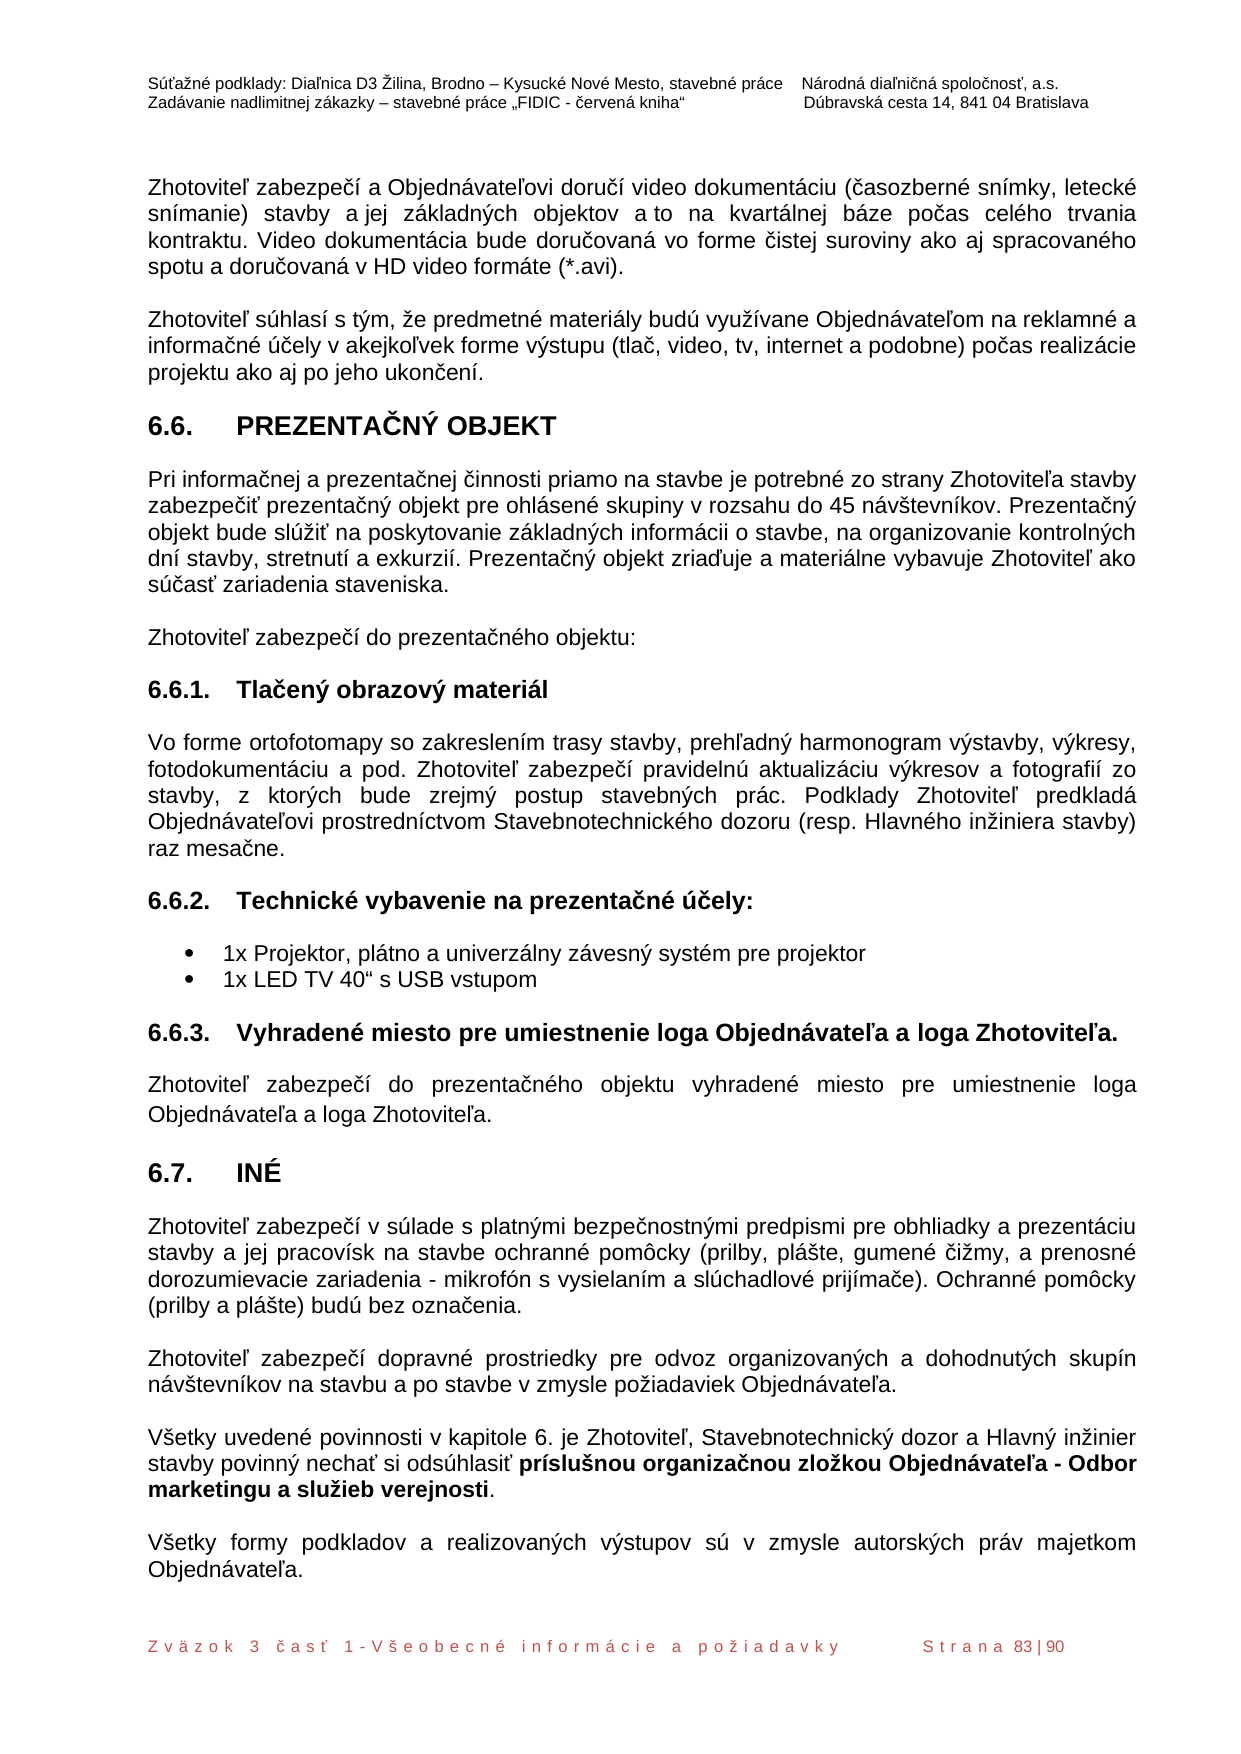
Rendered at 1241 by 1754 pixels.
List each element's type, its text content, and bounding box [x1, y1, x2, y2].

subtitle Prezentačný objekt [148, 410, 1137, 441]
subtitle INÉ [148, 1157, 1137, 1188]
list 1x Projektor, plátno a univerzálny závesný systém pre projektor [185, 940, 1137, 966]
text Vo forme ortofotomapy so zakreslením trasy stavby, prehľadný harmonogram výstavby, výkresy, fotodokumentáciu a pod. Zhotoviteľ zabezpečí pravidelnú aktualizáciu výkresov a fotografií zo stavby, z ktorých bude zrejmý postup stavebných prác. Podklady Zhotoviteľ predkladá Objednávateľovi prostredníctvom Stavebnotechnického dozoru (resp. Hlavného inžiniera stavby) raz mesačne. [148, 729, 1137, 861]
subtitle Technické vybavenie na prezentačné účely: [148, 886, 1137, 915]
subtitle Tlačený obrazový materiál [148, 676, 1137, 704]
subtitle Vyhradené miesto pre umiestnenie loga Objednávateľa a loga Zhotoviteľa. [148, 1017, 1137, 1046]
text Zhotoviteľ zabezpečí v súlade s platnými bezpečnostnými predpismi pre obhliadky a prezentáciu stavby a jej pracovísk na stavbe ochranné pomôcky (prilby, plášte, gumené čižmy, a prenosné dorozumievacie zariadenia - mikrofón s vysielaním a slúchadlové prijímače). Ochranné pomôcky (prilby a plášte) budú bez označenia. [148, 1213, 1137, 1318]
text Zhotoviteľ súhlasí s tým, že predmetné materiály budú využívane Objednávateľom na reklamné a informačné účely v akejkoľvek forme výstupu (tlač, video, tv, internet a podobne) počas realizácie projektu ako aj po jeho ukončení. [148, 306, 1137, 385]
list 1x LED TV 40“ s USB vstupom [185, 966, 1137, 992]
text Všetky uvedené povinnosti v kapitole 6. je Zhotoviteľ, Stavebnotechnický dozor a Hlavný inžinier stavby povinný nechať si odsúhlasiť príslušnou organizačnou zložkou Objednávateľa - Odbor marketingu a služieb verejnosti. [148, 1424, 1137, 1503]
text Zhotoviteľ zabezpečí do prezentačného objektu: [148, 624, 1137, 651]
text Zhotoviteľ zabezpečí dopravné prostriedky pre odvoz organizovaných a dohodnutých skupín návštevníkov na stavbu a po stavbe v zmysle požiadaviek Objednávateľa. [148, 1345, 1137, 1397]
text Pri informačnej a prezentačnej činnosti priamo na stavbe je potrebné zo strany Zhotoviteľa stavby zabezpečiť prezentačný objekt pre ohlásené skupiny v rozsahu do 45 návštevníkov. Prezentačný objekt bude slúžiť na poskytovanie základných informácii o stavbe, na organizovanie kontrolných dní stavby, stretnutí a exkurzií. Prezentačný objekt zriaďuje a materiálne vybavuje Zhotoviteľ ako súčasť zariadenia staveniska. [148, 466, 1137, 598]
text Všetky formy podkladov a realizovaných výstupov sú v zmysle autorských práv majetkom Objednávateľa. [148, 1529, 1137, 1582]
text Zhotoviteľ zabezpečí a Objednávateľovi doručí video dokumentáciu (časozberné snímky, letecké snímanie) stavby a jej základných objektov a to na kvartálnej báze počas celého trvania kontraktu. Video dokumentácia bude doručovaná vo forme čistej suroviny ako aj spracovaného spotu a doručovaná v HD video formáte (*.avi). [148, 174, 1137, 279]
text Zhotoviteľ zabezpečí do prezentačného objektu vyhradené miesto pre umiestnenie loga Objednávateľa a loga Zhotoviteľa. [148, 1071, 1137, 1128]
